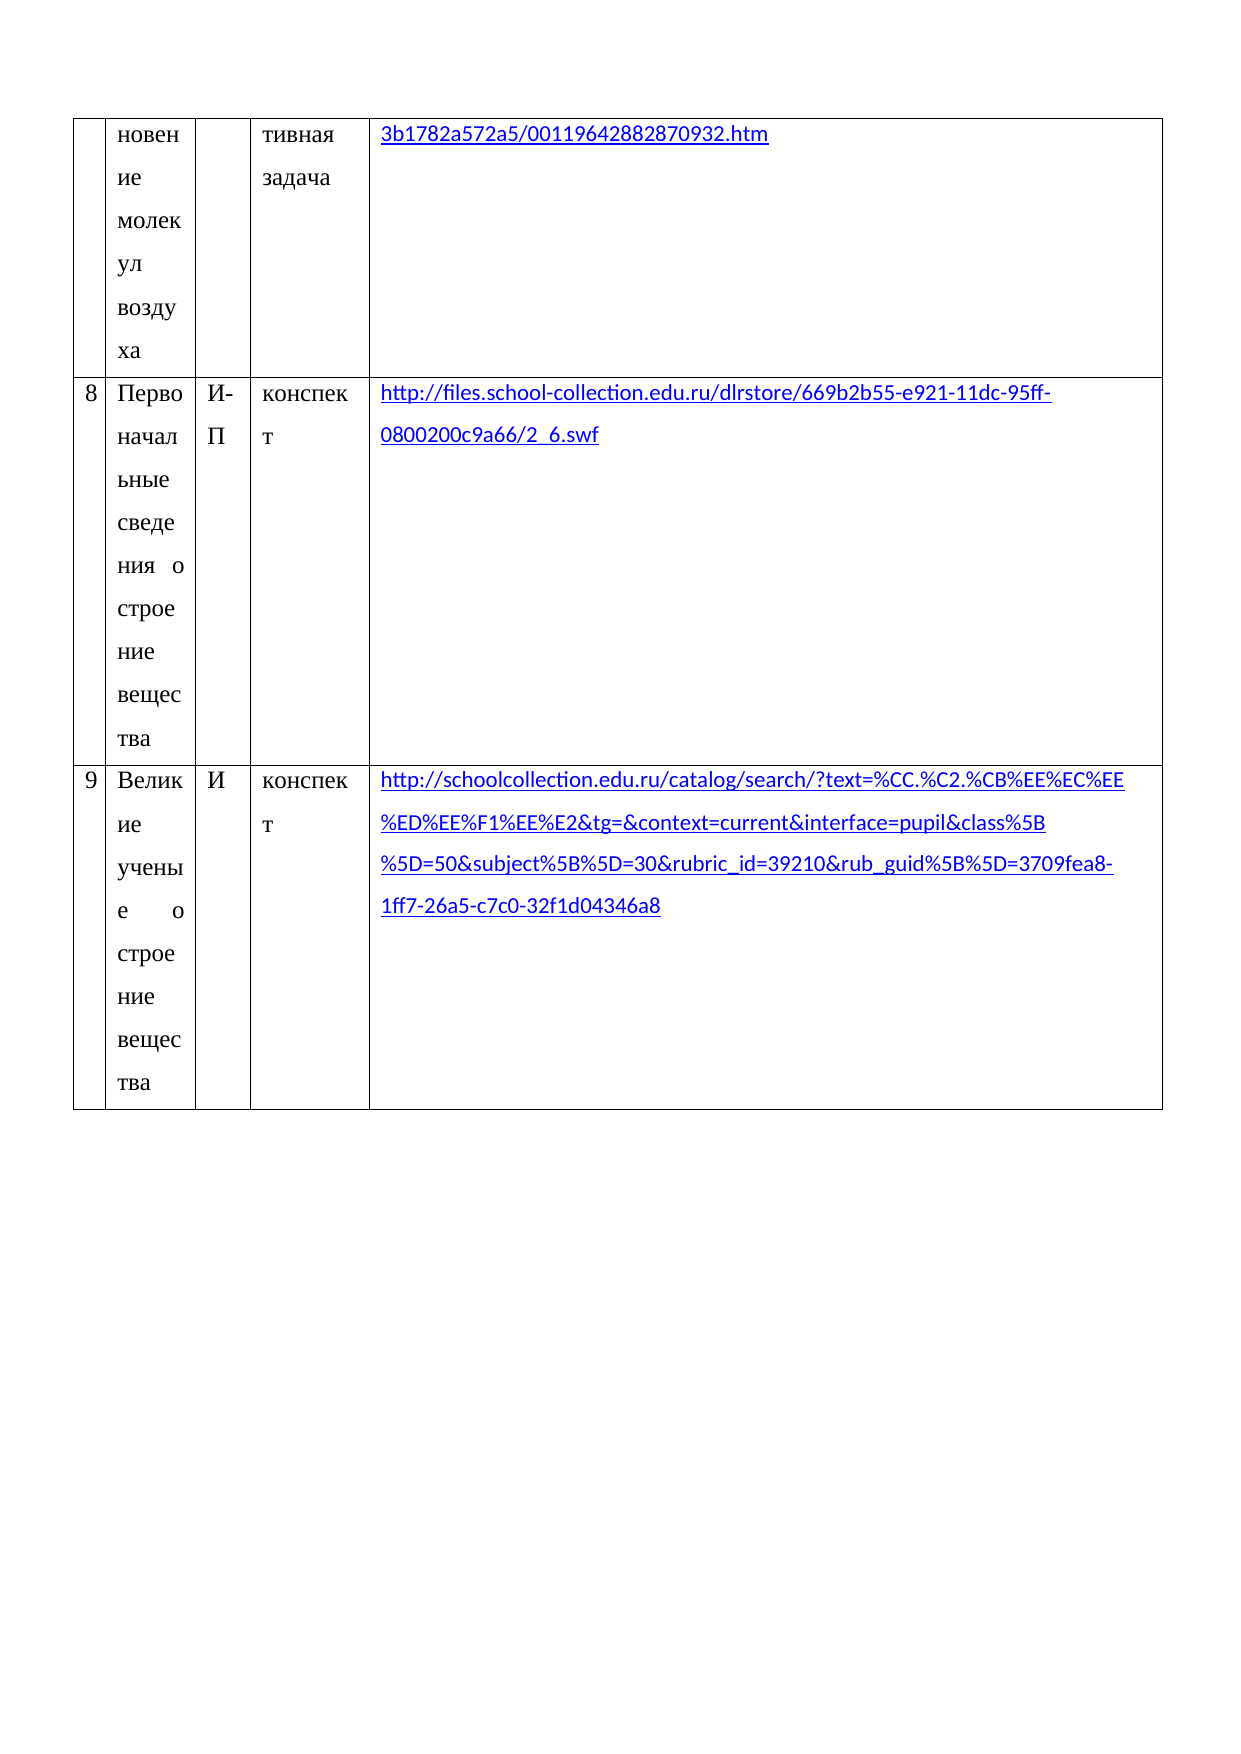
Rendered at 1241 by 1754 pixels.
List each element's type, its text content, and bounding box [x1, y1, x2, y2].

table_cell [370, 119, 1162, 377]
table_cell конспект [251, 378, 369, 764]
table_cell К [196, 119, 250, 377]
table_cell 7 [74, 119, 105, 377]
table_cell 8 [74, 378, 105, 764]
table_cell конспект [251, 766, 369, 1109]
table_cell http://files.school-collection.edu.ru/dlrstore/669b2b55-e921-11dc-95ff-0800200c9a66/2_6.swf [370, 378, 1162, 764]
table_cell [106, 119, 195, 377]
table_cell Первоначальные сведения о строение вещества [106, 378, 195, 764]
table_cell И-П [196, 378, 250, 764]
table_cell И [196, 766, 250, 1109]
table_cell http://schoolcollection.edu.ru/catalog/search/?text=%CC.%C2.%CB%EE%EC%EE%ED%EE%F1%EE%E2&tg=&context=current&interface=pupil&class%5B%5D=50&subject%5B%5D=30&rubric_id=39210&rub_guid%5B%5D=3709fea8-1ff7-26a5-c7c0-32f1d04346a8 [370, 766, 1162, 1109]
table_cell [251, 119, 369, 377]
table_cell Великие ученые о строение вещества [106, 766, 195, 1109]
table_cell 9 [74, 766, 105, 1109]
